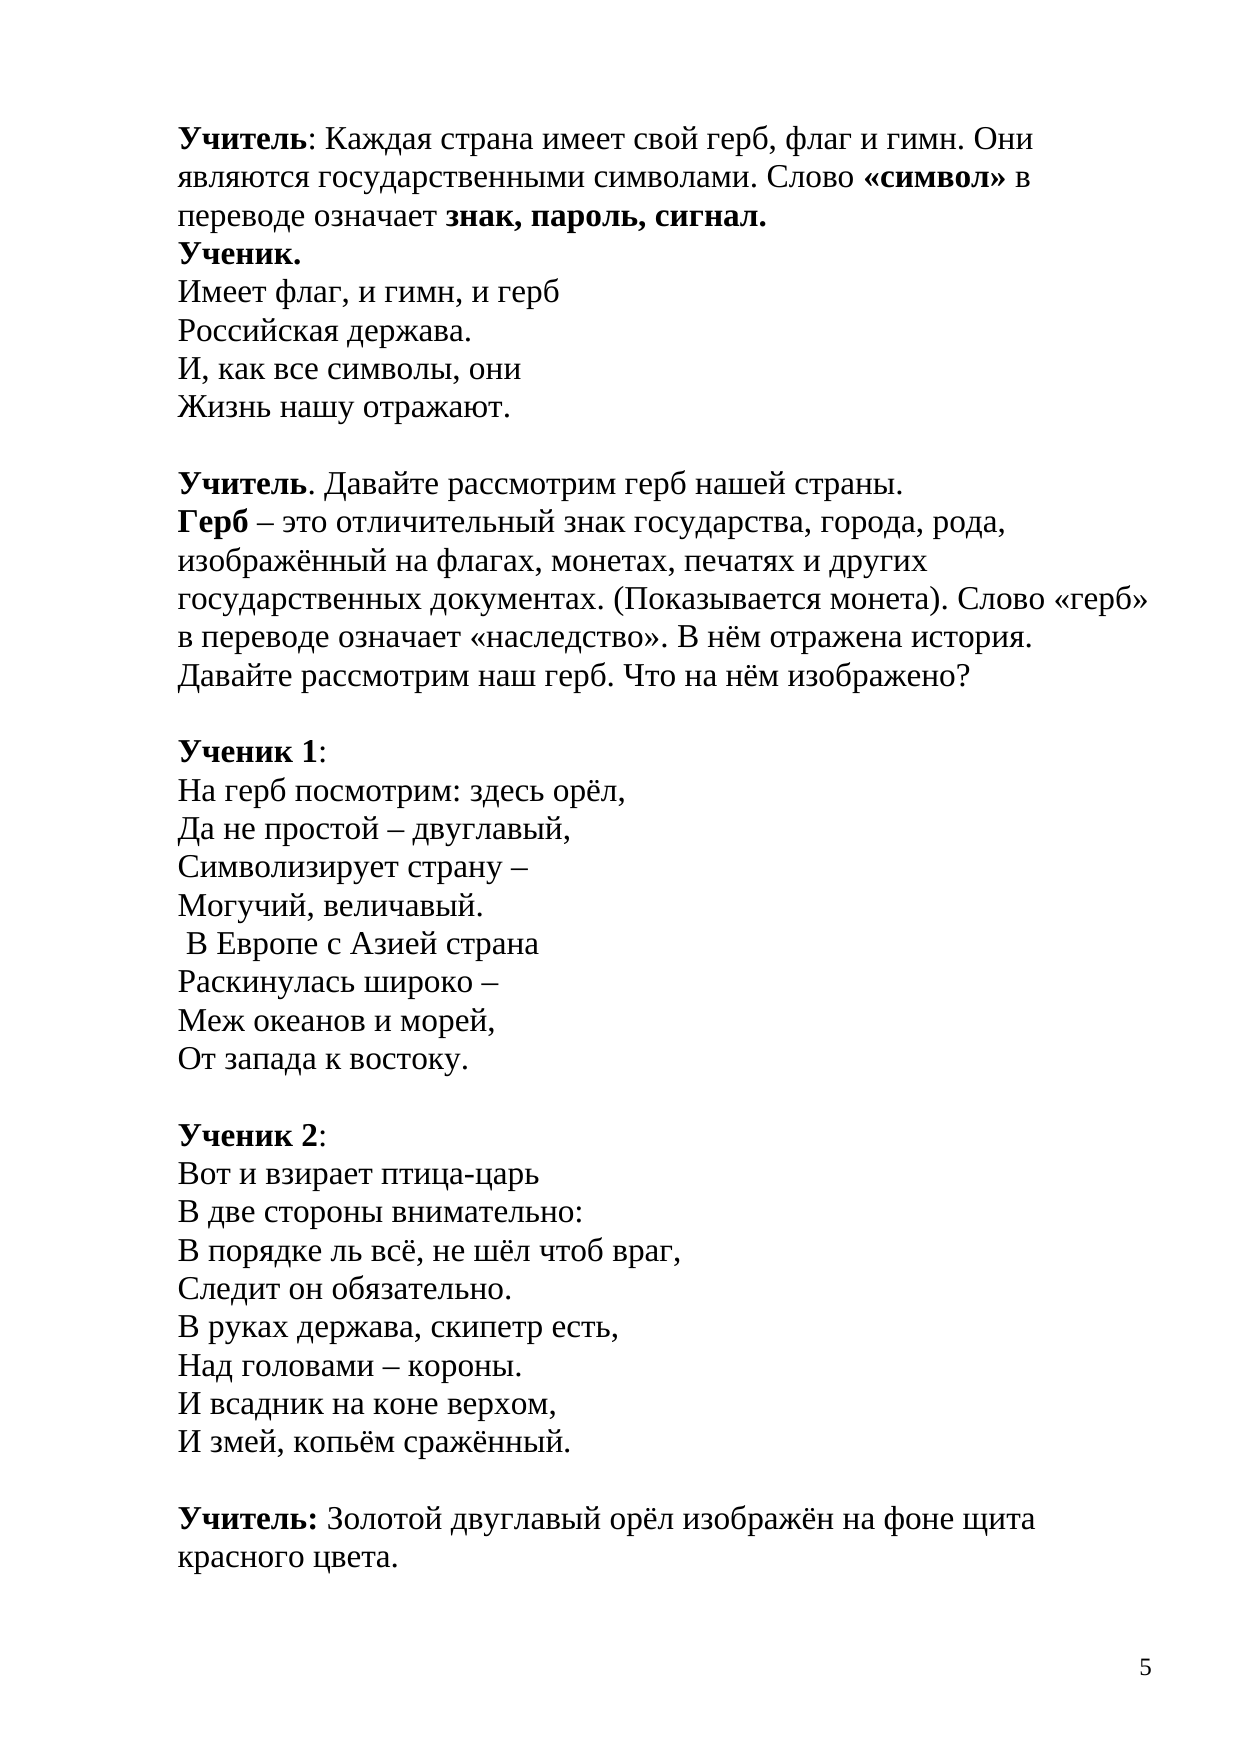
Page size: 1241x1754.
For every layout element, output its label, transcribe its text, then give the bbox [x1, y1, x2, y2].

text Да не простой – двуглавый, [177, 808, 1152, 846]
text Над головами – короны. [177, 1345, 1152, 1383]
text В порядке ль всё, не шёл чтоб враг, [177, 1230, 1152, 1268]
text Могучий, величавый. [177, 885, 1152, 923]
text В руках держава, скипетр есть, [177, 1306, 1152, 1345]
text Учитель: Золотой двуглавый орёл изображён на фоне щита красного цвета. [177, 1498, 1152, 1575]
text В Европе с Азией страна [177, 923, 1152, 961]
text Ученик 1: [177, 731, 1152, 770]
text Ученик. [177, 233, 1152, 271]
text Имеет флаг, и гимн, и герб [177, 271, 1152, 310]
text От запада к востоку. [177, 1038, 1152, 1076]
text Раскинулась широко – [177, 961, 1152, 1000]
text Жизнь нашу отражают. [177, 386, 1152, 425]
text На герб посмотрим: здесь орёл, [177, 770, 1152, 808]
text И, как все символы, они [177, 348, 1152, 386]
text Вот и взирает птица-царь [177, 1153, 1152, 1191]
text Герб – это отличительный знак государства, города, рода, изображённый на флагах, монетах, печатях и других государственных документах. (Показывается монета). Слово «герб» в переводе означает «наследство». В нём отражена история. Давайте рассмотрим наш герб. Что на нём изображено? [177, 501, 1152, 693]
text Меж океанов и морей, [177, 1000, 1152, 1038]
text Учитель. Давайте рассмотрим герб нашей страны. [177, 463, 1152, 501]
text В две стороны внимательно: [177, 1191, 1152, 1230]
text И всадник на коне верхом, [177, 1383, 1152, 1421]
text Следит он обязательно. [177, 1268, 1152, 1306]
text Российская держава. [177, 310, 1152, 348]
text Учитель: Каждая страна имеет свой герб, флаг и гимн. Они являются государственными символами. Слово «символ» в переводе означает знак, пароль, сигнал. [177, 118, 1152, 233]
text И змей, копьём сражённый. [177, 1421, 1152, 1460]
text Ученик 2: [177, 1115, 1152, 1153]
text Символизирует страну – [177, 846, 1152, 885]
